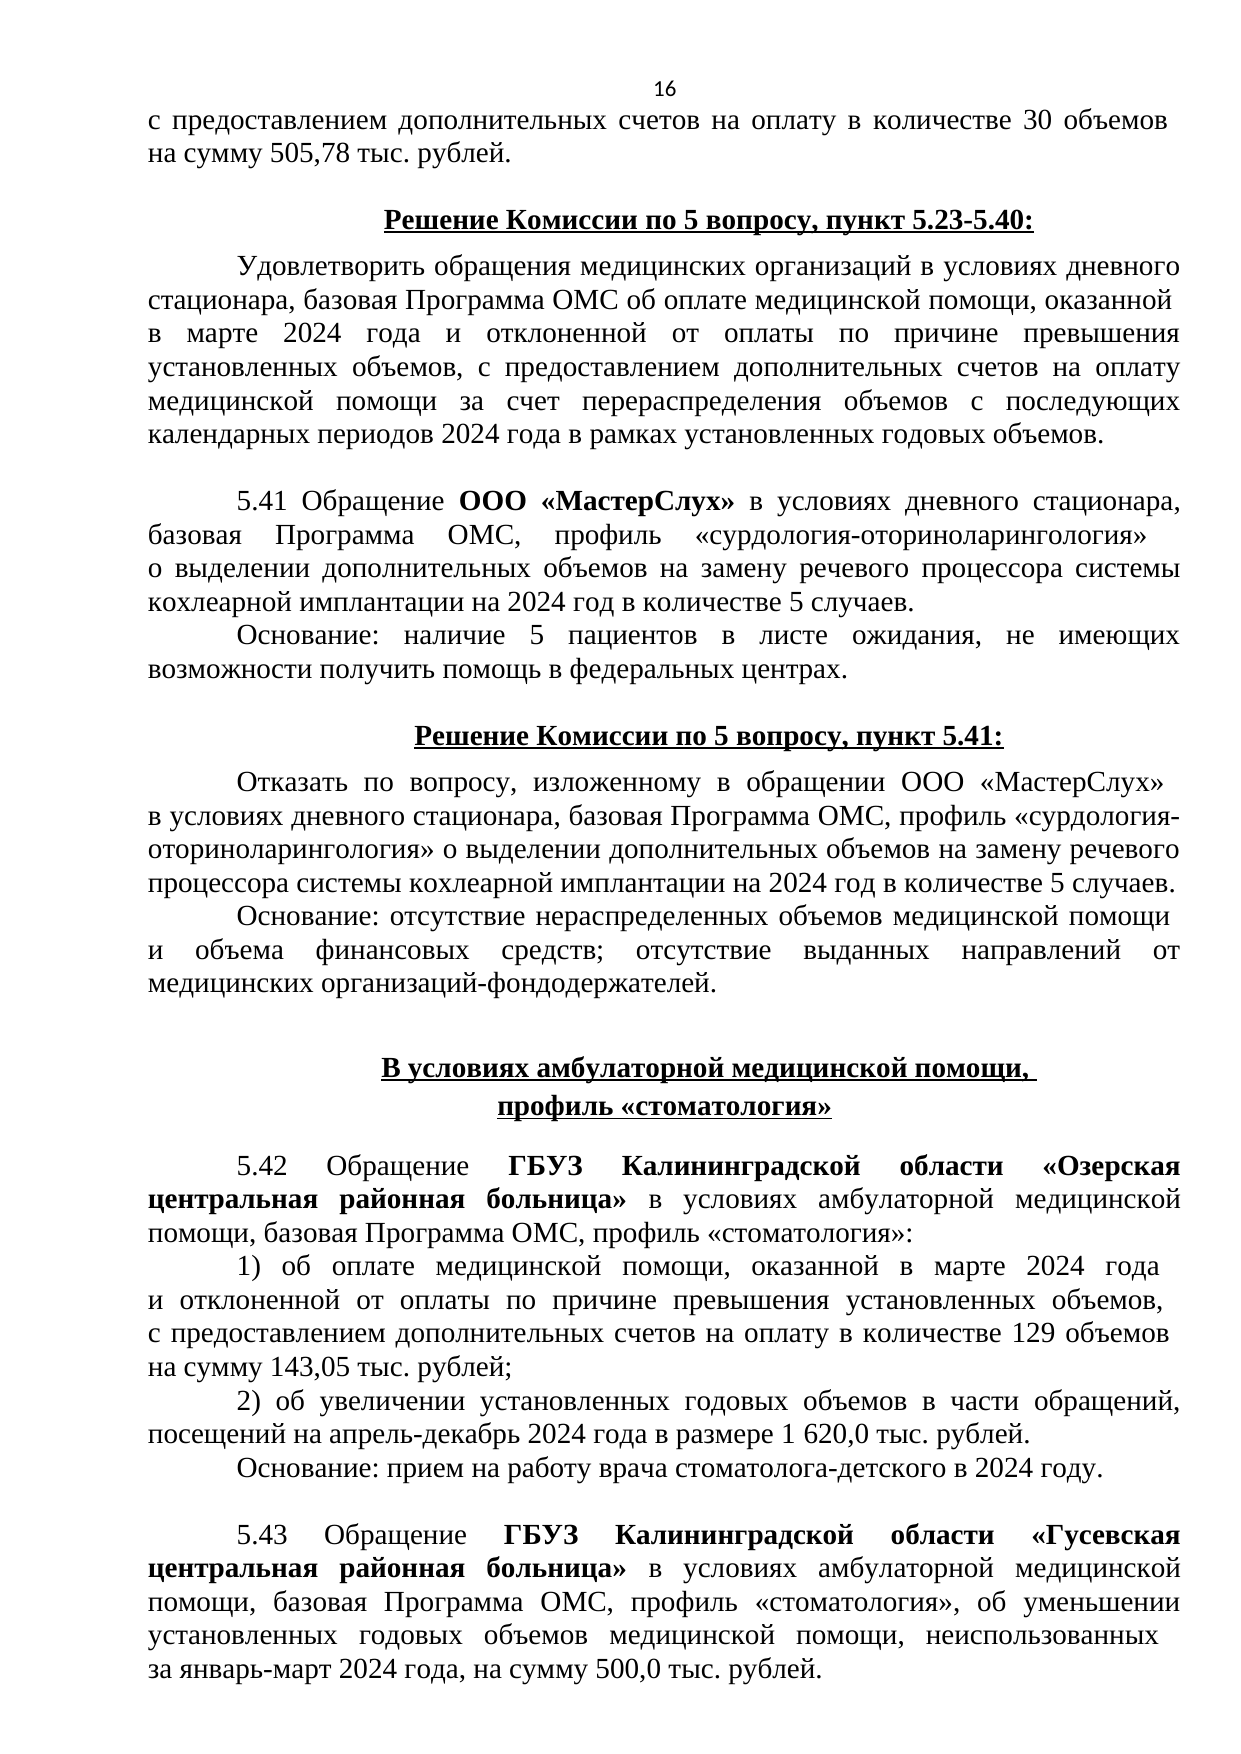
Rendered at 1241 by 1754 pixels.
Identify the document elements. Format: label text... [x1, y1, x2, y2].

text 1) об оплате медицинской помощи, оказанной в марте 2024 года и отклоненной от оплаты по причине превышения установленных объемов, с предоставлением дополнительных счетов на оплату в количестве 129 объемов на сумму 143,05 тыс. рублей; [148, 1248, 1181, 1383]
text Основание: прием на работу врача стоматолога-детского в 2024 году. [148, 1450, 1181, 1483]
text 5.41 Обращение ООО «МастерСлух» в условиях дневного стационара, базовая Программа ОМС, профиль «сурдология-оториноларингология» о выделении дополнительных объемов на замену речевого процессора системы кохлеарной имплантации на 2024 год в количестве 5 случаев. [148, 483, 1181, 617]
text Решение Комиссии по 5 вопросу, пункт 5.23-5.40: [148, 202, 1181, 236]
text В условиях амбулаторной медицинской помощи, профиль «стоматология» [148, 1050, 1181, 1122]
text Удовлетворить обращения медицинских организаций в условиях дневного стационара, базовая Программа ОМС об оплате медицинской помощи, оказанной в марте 2024 года и отклоненной от оплаты по причине превышения установленных объемов, с предоставлением дополнительных счетов на оплату медицинской помощи за счет перераспределения объемов с последующих календарных периодов 2024 года в рамках установленных годовых объемов. [148, 248, 1181, 450]
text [148, 102, 1181, 169]
text 5.42 Обращение ГБУЗ Калининградской области «Озерская центральная районная больница» в условиях амбулаторной медицинской помощи, базовая Программа ОМС, профиль «стоматология»: [148, 1148, 1181, 1248]
text Основание: отсутствие нераспределенных объемов медицинской помощи и объема финансовых средств; отсутствие выданных направлений от медицинских организаций-фондодержателей. [148, 898, 1181, 999]
text Решение Комиссии по 5 вопросу, пункт 5.41: [148, 718, 1181, 752]
text 5.43 Обращение ГБУЗ Калининградской области «Гусевская центральная районная больница» в условиях амбулаторной медицинской помощи, базовая Программа ОМС, профиль «стоматология», об уменьшении установленных годовых объемов медицинской помощи, неиспользованных за январь-март 2024 года, на сумму 500,0 тыс. рублей. [148, 1517, 1181, 1684]
text Основание: наличие 5 пациентов в листе ожидания, не имеющих возможности получить помощь в федеральных центрах. [148, 617, 1181, 684]
text 2) об увеличении установленных годовых объемов в части обращений, посещений на апрель-декабрь 2024 года в размере 1 620,0 тыс. рублей. [148, 1383, 1181, 1450]
text Отказать по вопросу, изложенному в обращении ООО «МастерСлух» в условиях дневного стационара, базовая Программа ОМС, профиль «сурдология-оториноларингология» о выделении дополнительных объемов на замену речевого процессора системы кохлеарной имплантации на 2024 год в количестве 5 случаев. [148, 764, 1181, 898]
